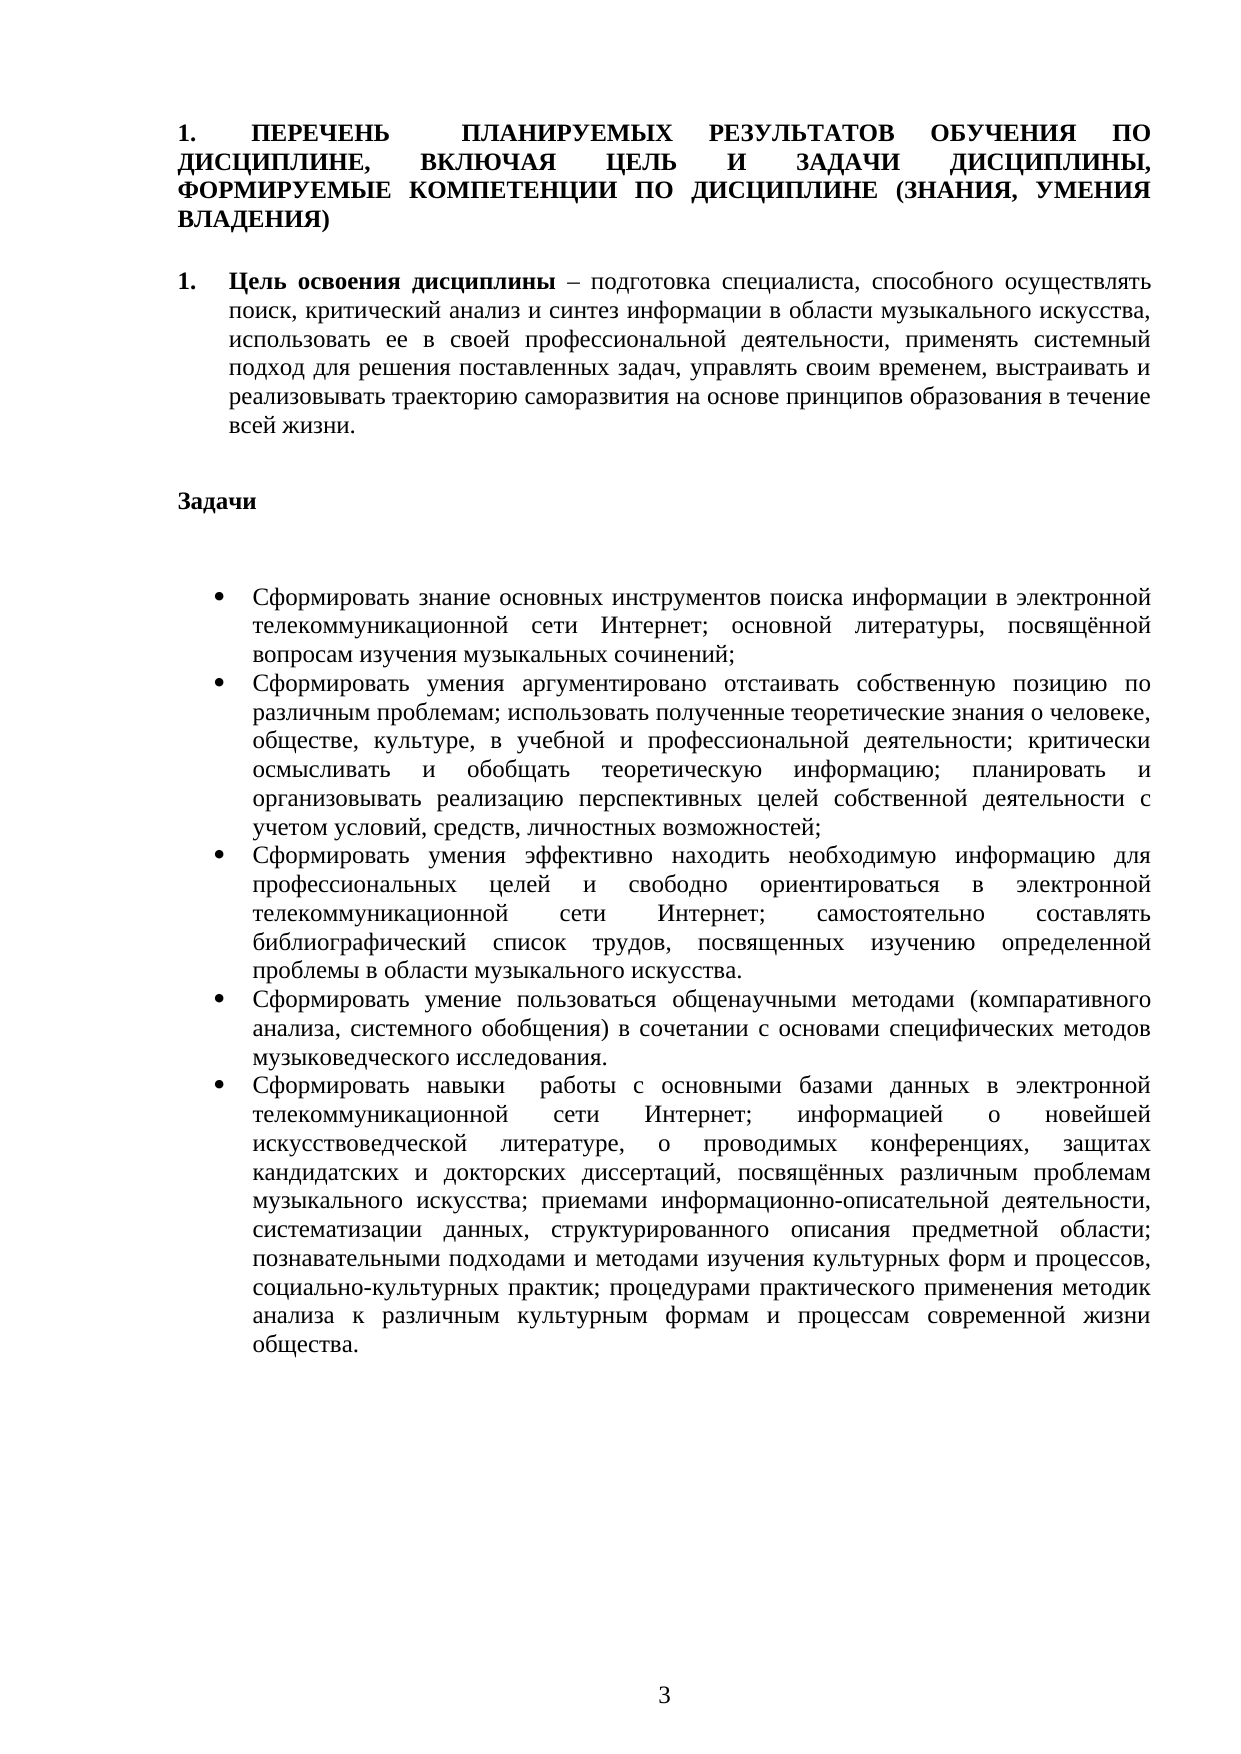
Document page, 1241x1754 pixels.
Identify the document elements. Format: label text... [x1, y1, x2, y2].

list Сформировать умения аргументировано отстаивать собственную позицию по различным проблемам; использовать полученные теоретические знания о человеке, обществе, культуре, в учебной и профессиональной деятельности; критически осмысливать и обобщать теоретическую информацию; планировать и организовывать реализацию перспективных целей собственной деятельности с учетом условий, средств, личностных возможностей; [215, 668, 1152, 841]
list Цель освоения дисциплины – подготовка специалиста, способного осуществлять поиск, критический анализ и синтез информации в области музыкального искусства, использовать ее в своей профессиональной деятельности, применять системный подход для решения поставленных задач, управлять своим временем, выстраивать и реализовывать траекторию саморазвития на основе принципов образования в течение всей жизни. [177, 266, 1152, 439]
list Сформировать знание основных инструментов поиска информации в электронной телекоммуникационной сети Интернет; основной литературы, посвящённой вопросам изучения музыкальных сочинений; [215, 582, 1152, 668]
list Сформировать умение пользоваться общенаучными методами (компаративного анализа, системного обобщения) в сочетании с основами специфических методов музыковедческого исследования. [215, 984, 1152, 1071]
list Сформировать умения эффективно находить необходимую информацию для профессиональных целей и свободно ориентироваться в электронной телекоммуникационной сети Интернет; самостоятельно составлять библиографический список трудов, посвященных изучению определенной проблемы в области музыкального искусства. [215, 841, 1152, 984]
list Сформировать навыки работы с основными базами данных в электронной телекоммуникационной сети Интернет; информацией о новейшей искусствоведческой литературе, о проводимых конференциях, защитах кандидатских и докторских диссертаций, посвящённых различным проблемам музыкального искусства; приемами информационно-описательной деятельности, систематизации данных, структурированного описания предметной области; познавательными подходами и методами изучения культурных форм и процессов, социально-культурных практик; процедурами практического применения методик анализа к различным культурным формам и процессам современной жизни общества. [215, 1071, 1152, 1358]
text Задачи [177, 486, 1152, 515]
subtitle ПЕРЕЧЕНЬ ПЛАНИРУЕМЫХ РЕЗУЛЬТАТОВ ОБУЧЕНИЯ ПО ДИСЦИПЛИНЕ, ВКЛЮЧАЯ ЦЕЛЬ И ЗАДАЧИ ДИСЦИПЛИНЫ, ФОРМИРУЕМЫЕ КОМПЕТЕНЦИИ ПО ДИСЦИПЛИНЕ (ЗНАНИЯ, УМЕНИЯ ВЛАДЕНИЯ) [177, 118, 1152, 233]
